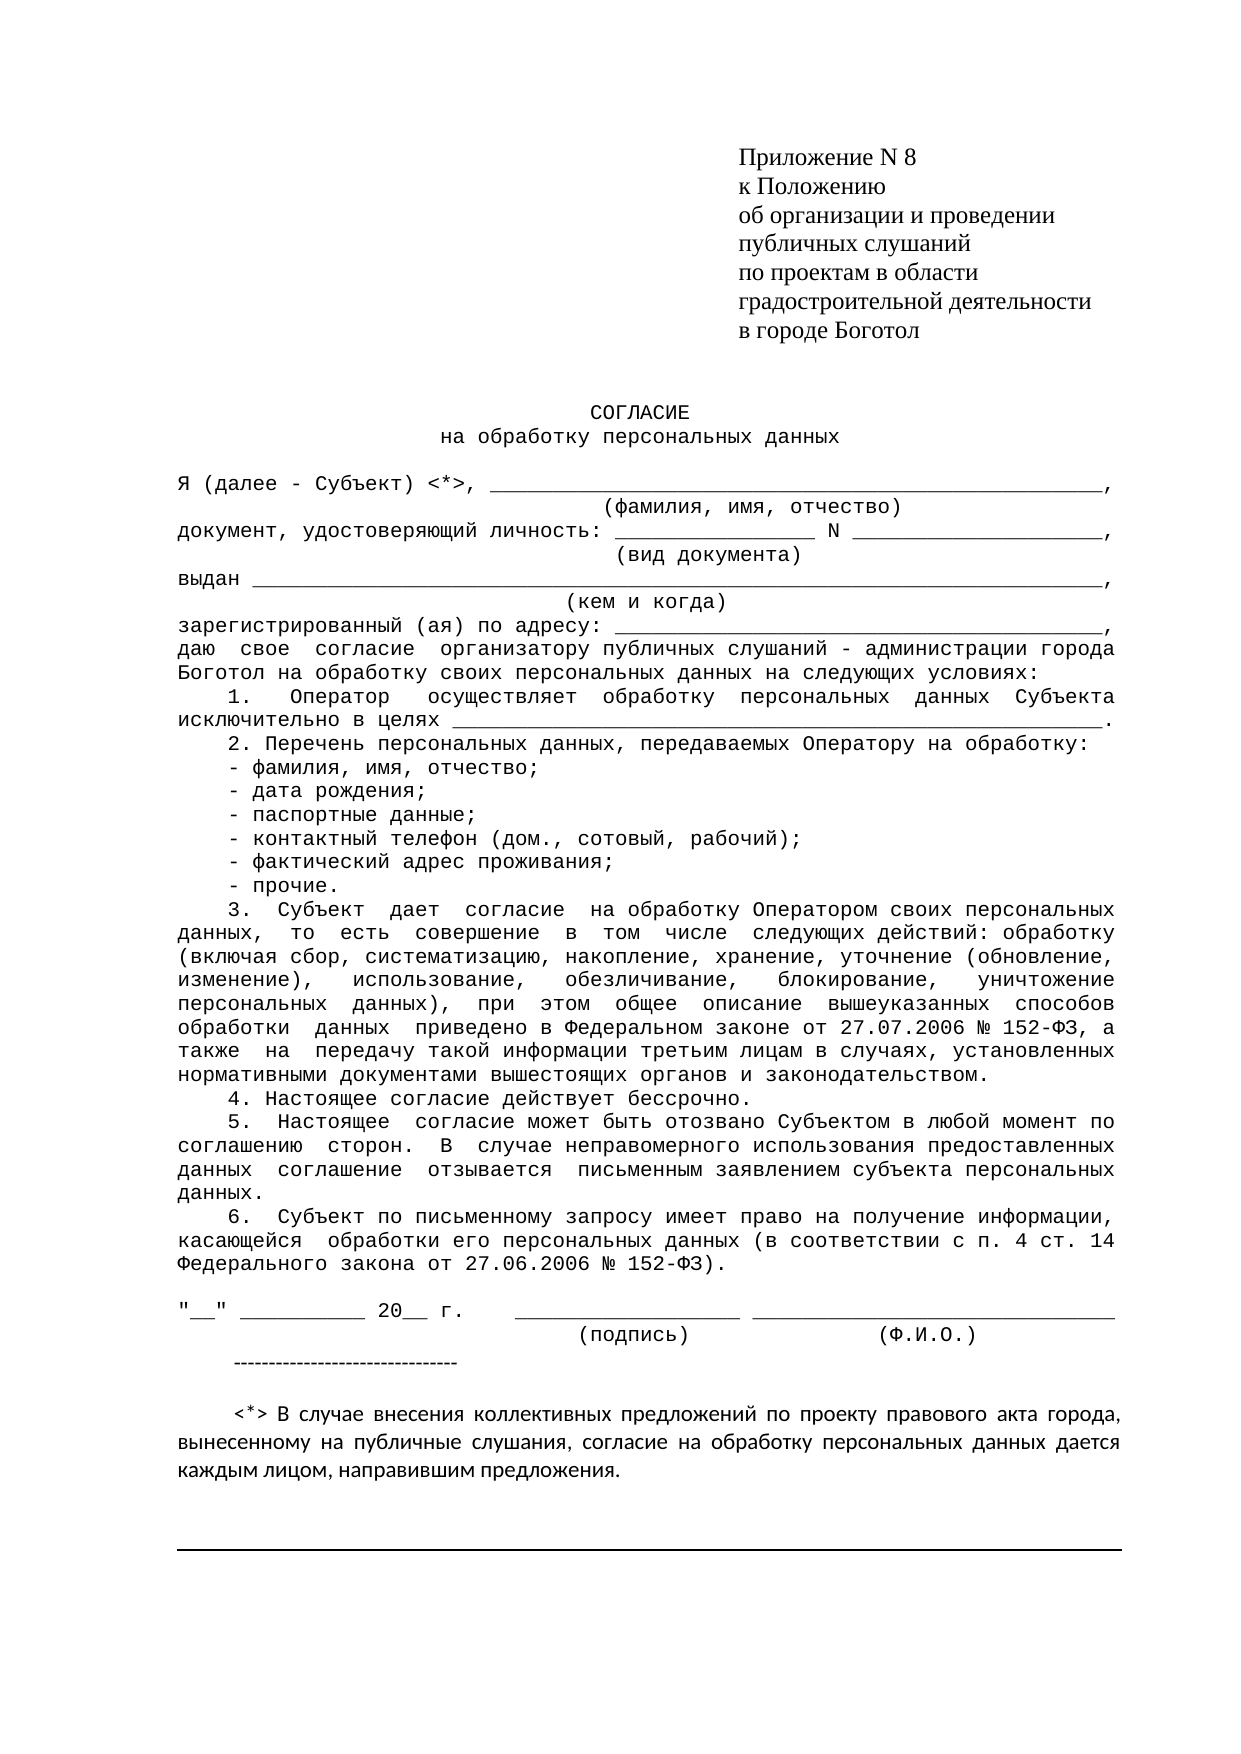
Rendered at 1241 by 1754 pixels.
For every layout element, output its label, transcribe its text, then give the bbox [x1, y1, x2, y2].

text нормативными документами вышестоящих органов и законодательством. [177, 1064, 1122, 1088]
text 6. Субъект по письменному запросу имеет право на получение информации, [177, 1206, 1122, 1229]
text соглашению сторон. В случае неправомерного использования предоставленных [177, 1135, 1122, 1159]
text - контактный телефон (дом., сотовый, рабочий); [177, 828, 1122, 851]
text по проектам в области [177, 257, 1122, 286]
text выдан ____________________________________________________________________, [177, 567, 1122, 591]
text - паспортные данные; [177, 804, 1122, 828]
text - дата рождения; [177, 780, 1122, 804]
text 2. Перечень персональных данных, передаваемых Оператору на обработку: [177, 733, 1122, 757]
text к Положению [177, 171, 1122, 200]
text об организации и проведении [177, 200, 1122, 228]
text персональных данных), при этом общее описание вышеуказанных способов [177, 993, 1122, 1017]
text - фактический адрес проживания; [177, 851, 1122, 875]
text Федерального закона от 27.06.2006 № 152-ФЗ). [177, 1253, 1122, 1277]
text данных соглашение отзывается письменным заявлением субъекта персональных [177, 1159, 1122, 1182]
text (включая сбор, систематизацию, накопление, хранение, уточнение (обновление, [177, 946, 1122, 969]
text Я (далее - Субъект) <*>, _________________________________________________, [177, 473, 1122, 497]
text (подпись) (Ф.И.О.) [177, 1324, 1122, 1348]
text градостроительной деятельности [177, 286, 1122, 315]
text документ, удостоверяющий личность: ________________ N ____________________, [177, 520, 1122, 544]
text также на передачу такой информации третьим лицам в случаях, установленных [177, 1040, 1122, 1064]
text (фамилия, имя, отчество) [177, 497, 1122, 520]
text (кем и когда) [177, 591, 1122, 615]
text СОГЛАСИЕ [177, 402, 1122, 426]
text данных, то есть совершение в том числе следующих действий: обработку [177, 922, 1122, 946]
text Приложение N 8 [177, 142, 1122, 171]
text на обработку персональных данных [177, 426, 1122, 449]
text данных. [177, 1182, 1122, 1206]
text - фамилия, имя, отчество; [177, 757, 1122, 780]
text Боготол на обработку своих персональных данных на следующих условиях: [177, 662, 1122, 686]
text касающейся обработки его персональных данных (в соответствии с п. 4 ст. 14 [177, 1229, 1122, 1253]
text зарегистрированный (ая) по адресу: _______________________________________, [177, 615, 1122, 638]
text даю свое согласие организатору публичных слушаний - администрации города [177, 638, 1122, 662]
text 1. Оператор осуществляет обработку персональных данных Субъекта [177, 686, 1122, 709]
text (вид документа) [177, 544, 1122, 567]
text 3. Субъект дает согласие на обработку Оператором своих персональных [177, 898, 1122, 922]
text публичных слушаний [177, 228, 1122, 257]
text "__" __________ 20__ г. __________________ _____________________________ [177, 1301, 1122, 1324]
text изменение), использование, обезличивание, блокирование, уничтожение [177, 969, 1122, 993]
text в городе Боготол [177, 315, 1122, 343]
text 5. Настоящее согласие может быть отозвано Субъектом в любой момент по [177, 1111, 1122, 1135]
text -------------------------------- [177, 1348, 1122, 1376]
text исключительно в целях ____________________________________________________. [177, 709, 1122, 733]
text <*> В случае внесения коллективных предложений по проекту правового акта города, вынесенному на публичные слушания, согласие на обработку персональных данных дается каждым лицом, направившим предложения. [177, 1399, 1122, 1483]
text - прочие. [177, 875, 1122, 898]
text обработки данных приведено в Федеральном законе от 27.07.2006 № 152-ФЗ, а [177, 1017, 1122, 1040]
text 4. Настоящее согласие действует бессрочно. [177, 1088, 1122, 1111]
